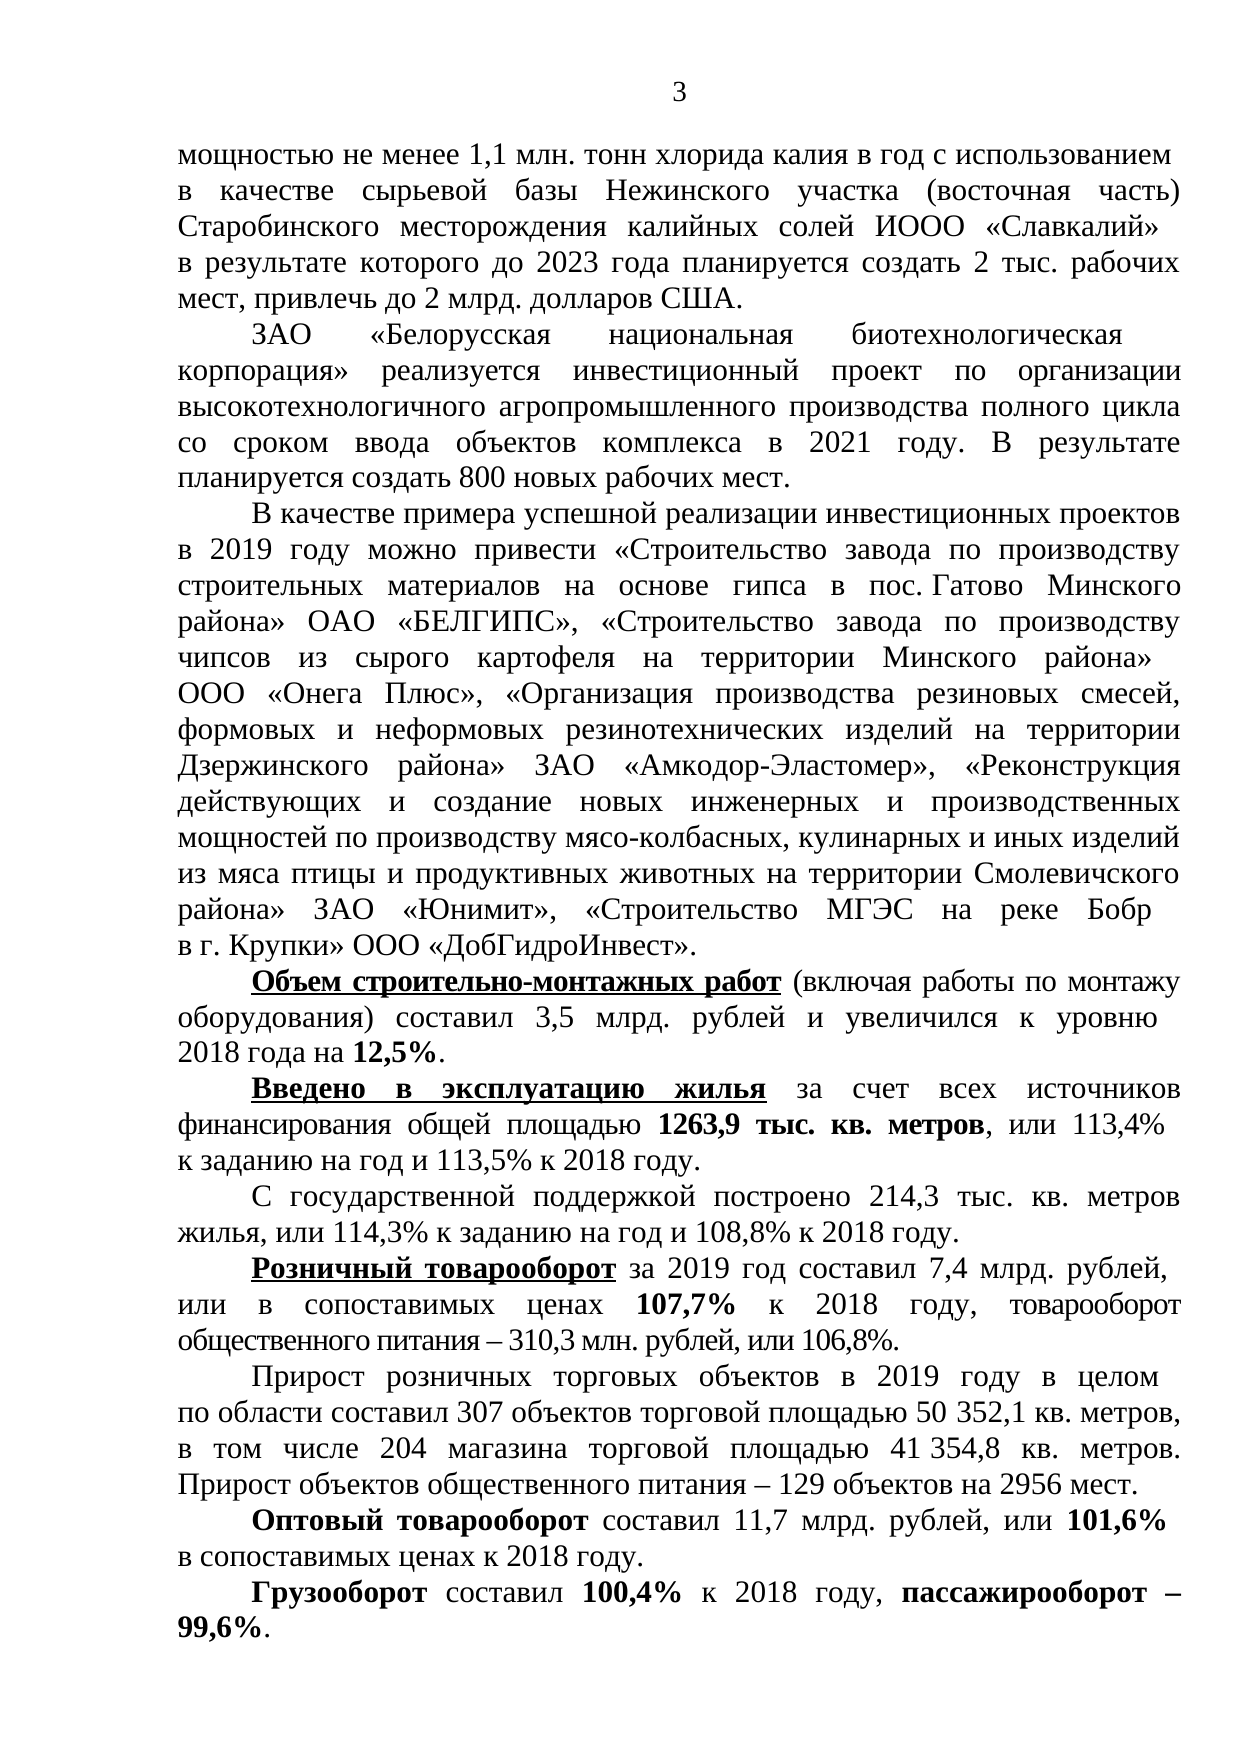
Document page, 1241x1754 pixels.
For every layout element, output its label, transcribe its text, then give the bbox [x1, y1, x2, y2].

text В качестве примера успешной реализации инвестиционных проектов в 2019 году можно привести «Строительство завода по производству строительных материалов на основе гипса в пос. Гатово Минского района» ОАО «БЕЛГИПС», «Строительство завода по производству чипсов из сырого картофеля на территории Минского района» ООО «Онега Плюс», «Организация производства резиновых смесей, формовых и неформовых резинотехнических изделий на территории Дзержинского района» ЗАО «Амкодор-Эластомер», «Реконструкция действующих и создание новых инженерных и производственных мощностей по производству мясо-колбасных, кулинарных и иных изделий из мяса птицы и продуктивных животных на территории Смолевичского района» ЗАО «Юнимит», «Строительство МГЭС на реке Бобр в г. Крупки» ООО «ДобГидроИнвест». [177, 495, 1181, 962]
text Грузооборот составил 100,4% к 2018 году, пассажирооборот – 99,6%. [177, 1573, 1181, 1645]
text Объем строительно-монтажных работ (включая работы по монтажу оборудования) составил 3,5 млрд. рублей и увеличился к уровню 2018 года на 12,5%. [177, 962, 1181, 1070]
text ЗАО «Белорусская национальная биотехнологическая корпорация» реализуется инвестиционный проект по организации высокотехнологичного агропромышленного производства полного цикла со сроком ввода объектов комплекса в 2021 году. В результате планируется создать 800 новых рабочих мест. [177, 315, 1181, 495]
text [177, 135, 1181, 315]
text Розничный товарооборот за 2019 год составил 7,4 млрд. рублей, или в сопоставимых ценах 107,7% к 2018 году, товарооборот общественного питания – 310,3 млн. рублей, или 106,8%. [177, 1249, 1181, 1357]
text Прирост розничных торговых объектов в 2019 году в целом по области составил 307 объектов торговой площадью 50 352,1 кв. метров, в том числе 204 магазина торговой площадью 41 354,8 кв. метров. Прирост объектов общественного питания – 129 объектов на 2956 мест. [177, 1357, 1181, 1501]
text С государственной поддержкой построено 214,3 тыс. кв. метров жилья, или 114,3% к заданию на год и 108,8% к 2018 году. [177, 1177, 1181, 1249]
text Введено в эксплуатацию жилья за счет всех источников финансирования общей площадью 1263,9 тыс. кв. метров, или 113,4% к заданию на год и 113,5% к 2018 году. [177, 1070, 1181, 1177]
text Оптовый товарооборот составил 11,7 млрд. рублей, или 101,6% в сопоставимых ценах к 2018 году. [177, 1501, 1181, 1573]
